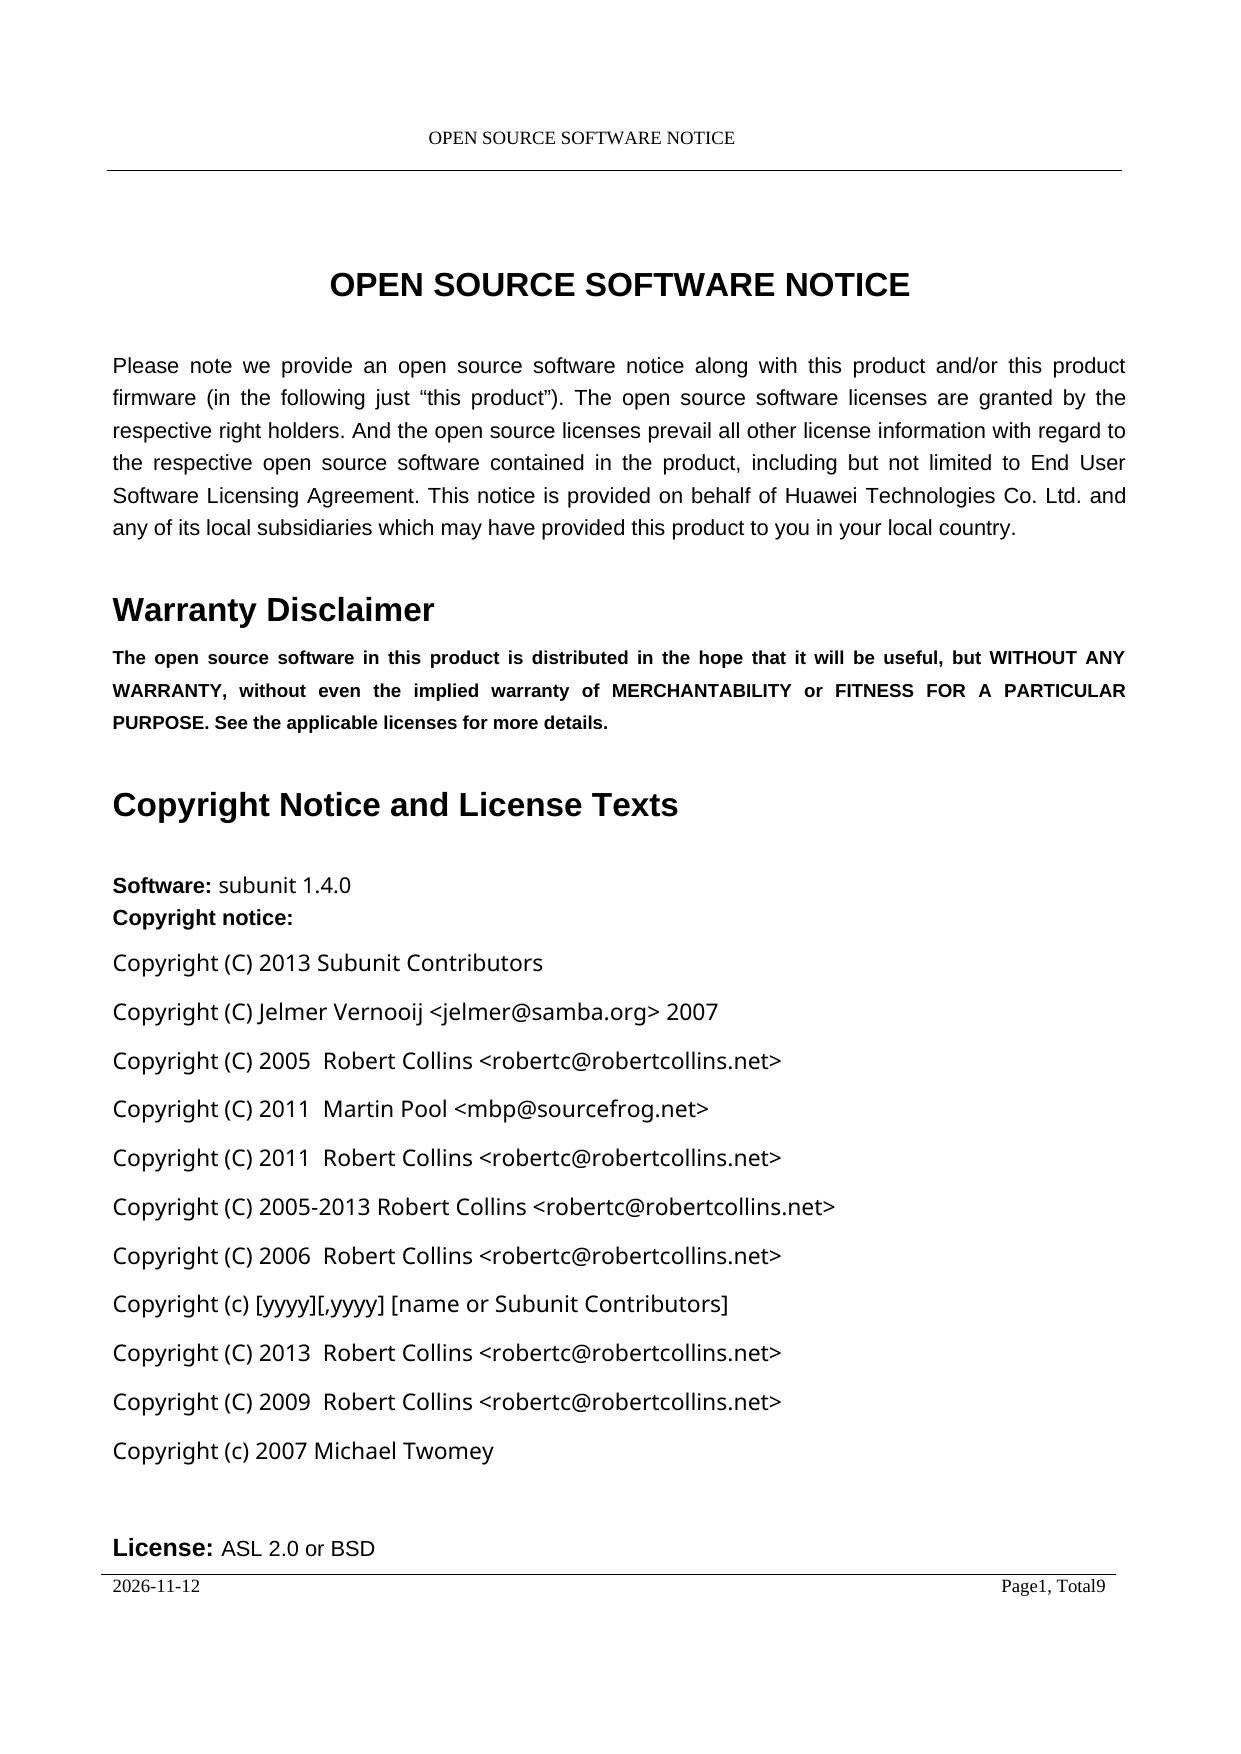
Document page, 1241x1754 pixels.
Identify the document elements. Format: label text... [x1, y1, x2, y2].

text Copyright notice: [112, 901, 1128, 934]
text License: ASL 2.0 or BSD [112, 1532, 1128, 1564]
text Copyright Notice and License Texts [112, 771, 1128, 836]
text OPEN SOURCE SOFTWARE NOTICE [112, 251, 1128, 316]
text The open source software in this product is distributed in the hope that it will be useful, but WITHOUT ANY WARRANTY, without even the implied warranty of MERCHANTABILITY or FITNESS FOR A PARTICULAR PURPOSE. See the applicable licenses for more details. [112, 641, 1128, 739]
text Please note we provide an open source software notice along with this product and/or this product firmware (in the following just “this product”). The open source software licenses are granted by the respective right holders. And the open source licenses prevail all other license information with regard to the respective open source software contained in the product, including but not limited to End User Software Licensing Agreement. This notice is provided on behalf of Huawei Technologies Co. Ltd. and any of its local subsidiaries which may have provided this product to you in your local country. [112, 349, 1128, 544]
text Copyright (C) 2013 Subunit Contributors Copyright (C) Jelmer Vernooij <jelmer@samba.org> 2007 Copyright (C) 2005 Robert Collins <robertc@robertcollins.net> Copyright (C) 2011 Martin Pool <mbp@sourcefrog.net> Copyright (C) 2011 Robert Collins <robertc@robertcollins.net> Copyright (C) 2005-2013 Robert Collins <robertc@robertcollins.net> Copyright (C) 2006 Robert Collins <robertc@robertcollins.net> Copyright (c) [yyyy][,yyyy] [name or Subunit Contributors] Copyright (C) 2013 Robert Collins <robertc@robertcollins.net> Copyright (C) 2009 Robert Collins <robertc@robertcollins.net> Copyright (c) 2007 Michael Twomey [112, 947, 1128, 1515]
text Software: subunit 1.4.0 [112, 869, 1128, 901]
text Warranty Disclaimer [112, 576, 1128, 641]
